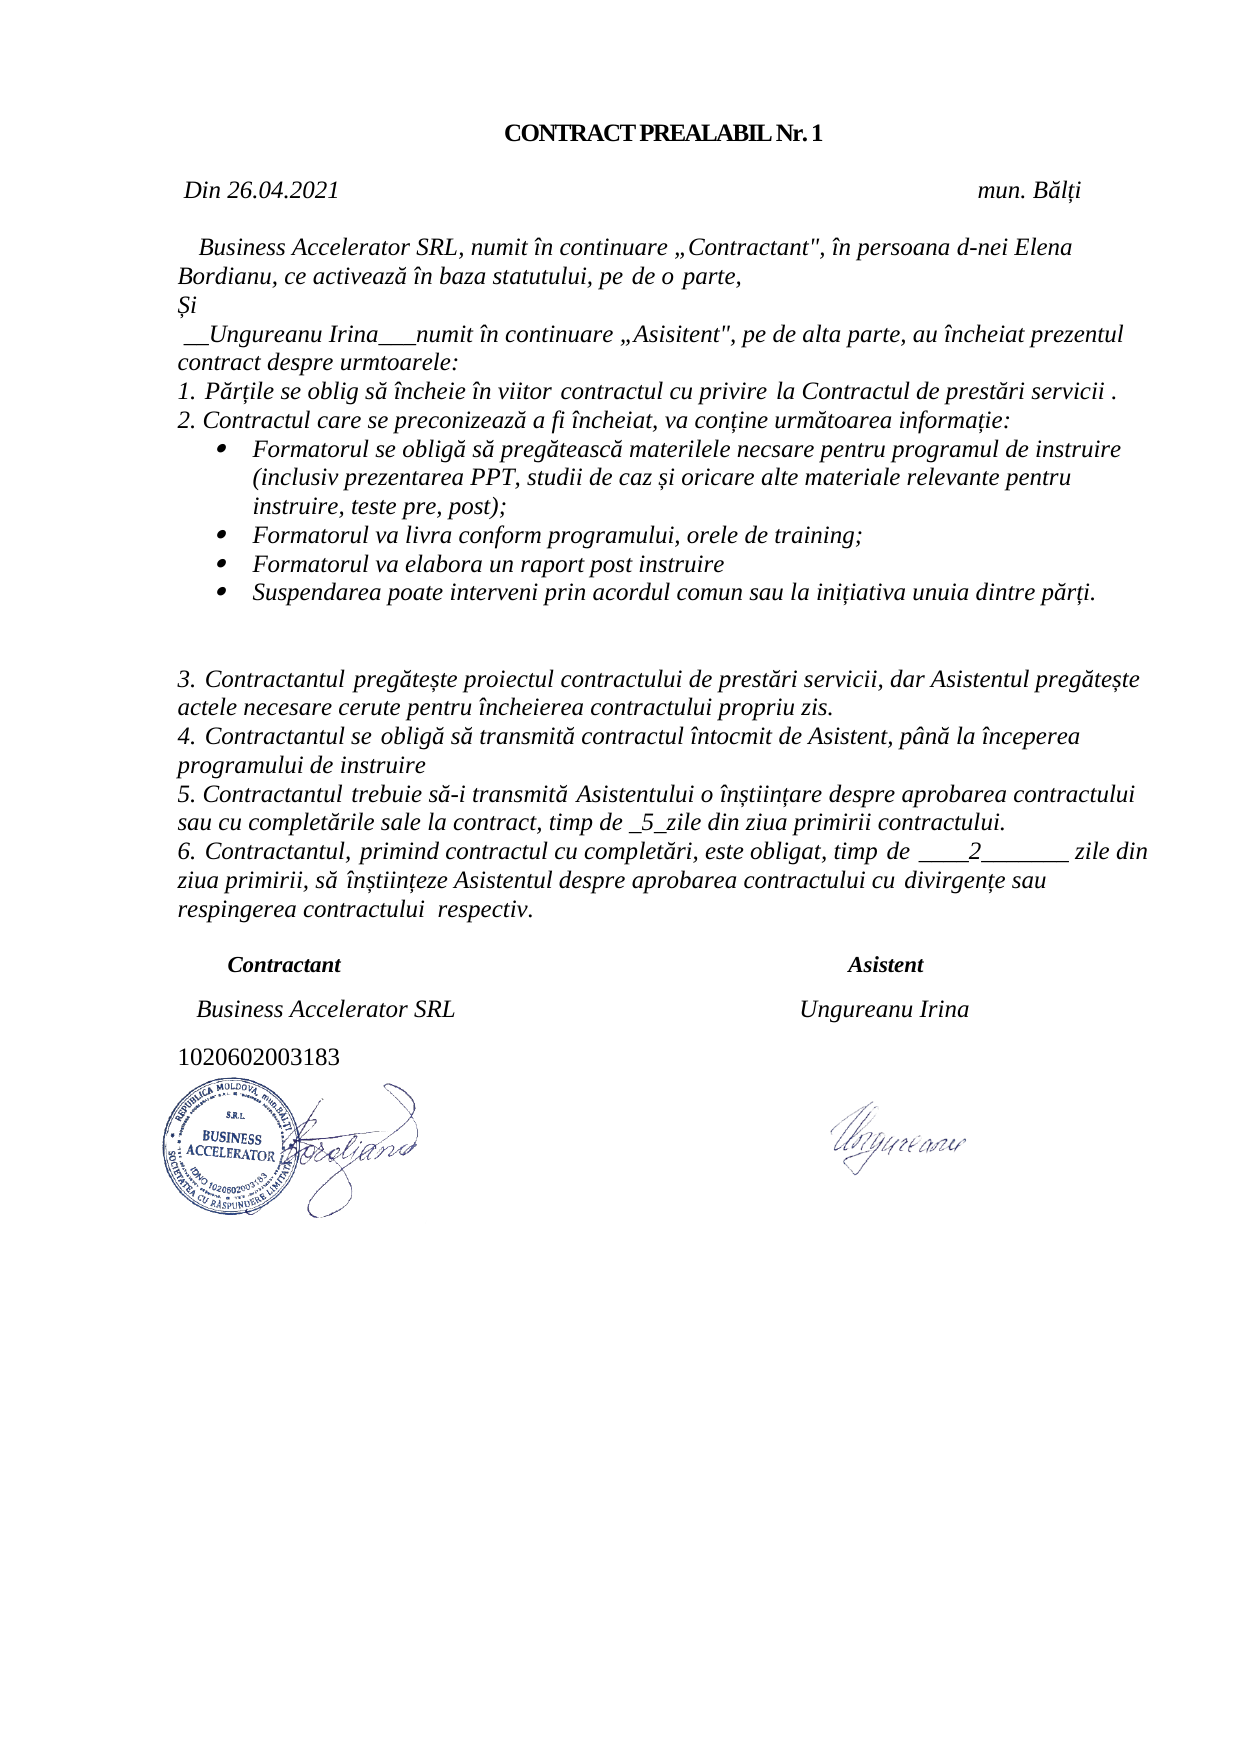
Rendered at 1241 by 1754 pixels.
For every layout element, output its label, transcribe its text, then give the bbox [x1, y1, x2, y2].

text 3. Contractantul pregătește proiectul contractului de prestări servicii, dar Asistentul pregătește actele necesare cerute pentru încheierea contractului propriu zis. [177, 664, 1152, 721]
text 6. Contractantul, primind contractul cu completări, este obligat, timp de ____2_______ zile din ziua primirii, să înștiințeze Asistentul despre aprobarea contractului cu divirgențe sau respingerea contractului respectiv. [177, 836, 1152, 922]
text __Ungureanu Irina___numit în continuare „Asisitent", pe de alta parte, au încheiat prezentul contract despre urmtoarele: [177, 319, 1152, 376]
text Business Accelerator SRL Ungureanu Irina [177, 994, 1152, 1023]
list Formatorul va elabora un raport post instruire [215, 549, 1152, 577]
text Și [177, 290, 1152, 319]
text 1020602003183 [177, 1042, 1152, 1071]
picture [158, 1073, 427, 1224]
list Formatorul va livra conform programului, orele de training; [215, 520, 1152, 549]
text Business Accelerator SRL, numit în continuare „Contractant", în persoana d-nei Elena Bordianu, ce activează în baza statutului, pe de o parte, [177, 232, 1152, 290]
text 2. Contractul care se preconizează a fi încheiat, va conține următoarea informație: [177, 405, 1152, 434]
text CONTRACT PREALABIL Nr. 1 [177, 118, 1152, 147]
list Suspendarea poate interveni prin acordul comun sau la inițiativa unuia dintre părți. [215, 577, 1152, 606]
picture [826, 1096, 974, 1183]
text Contractant Asistent [177, 922, 1152, 977]
list Formatorul se obligă să pregătească materilele necsare pentru programul de instruire (inclusiv prezentarea PPT, studii de caz și oricare alte materiale relevante pentru instruire, teste pre, post); [215, 434, 1152, 520]
text 4. Contractantul se obligă să transmită contractul întocmit de Asistent, până la începerea programului de instruire [177, 721, 1152, 779]
text 5. Contractantul trebuie să-i transmită Asistentului o înștiințare despre aprobarea contractului sau cu completările sale la contract, timp de _5_zile din ziua primirii contractului. [177, 779, 1152, 836]
text 1. Părțile se oblig să încheie în viitor contractul cu privire la Contractul de prestări servicii . [177, 376, 1152, 405]
text Din 26.04.2021 mun. Bălți [177, 176, 1152, 204]
